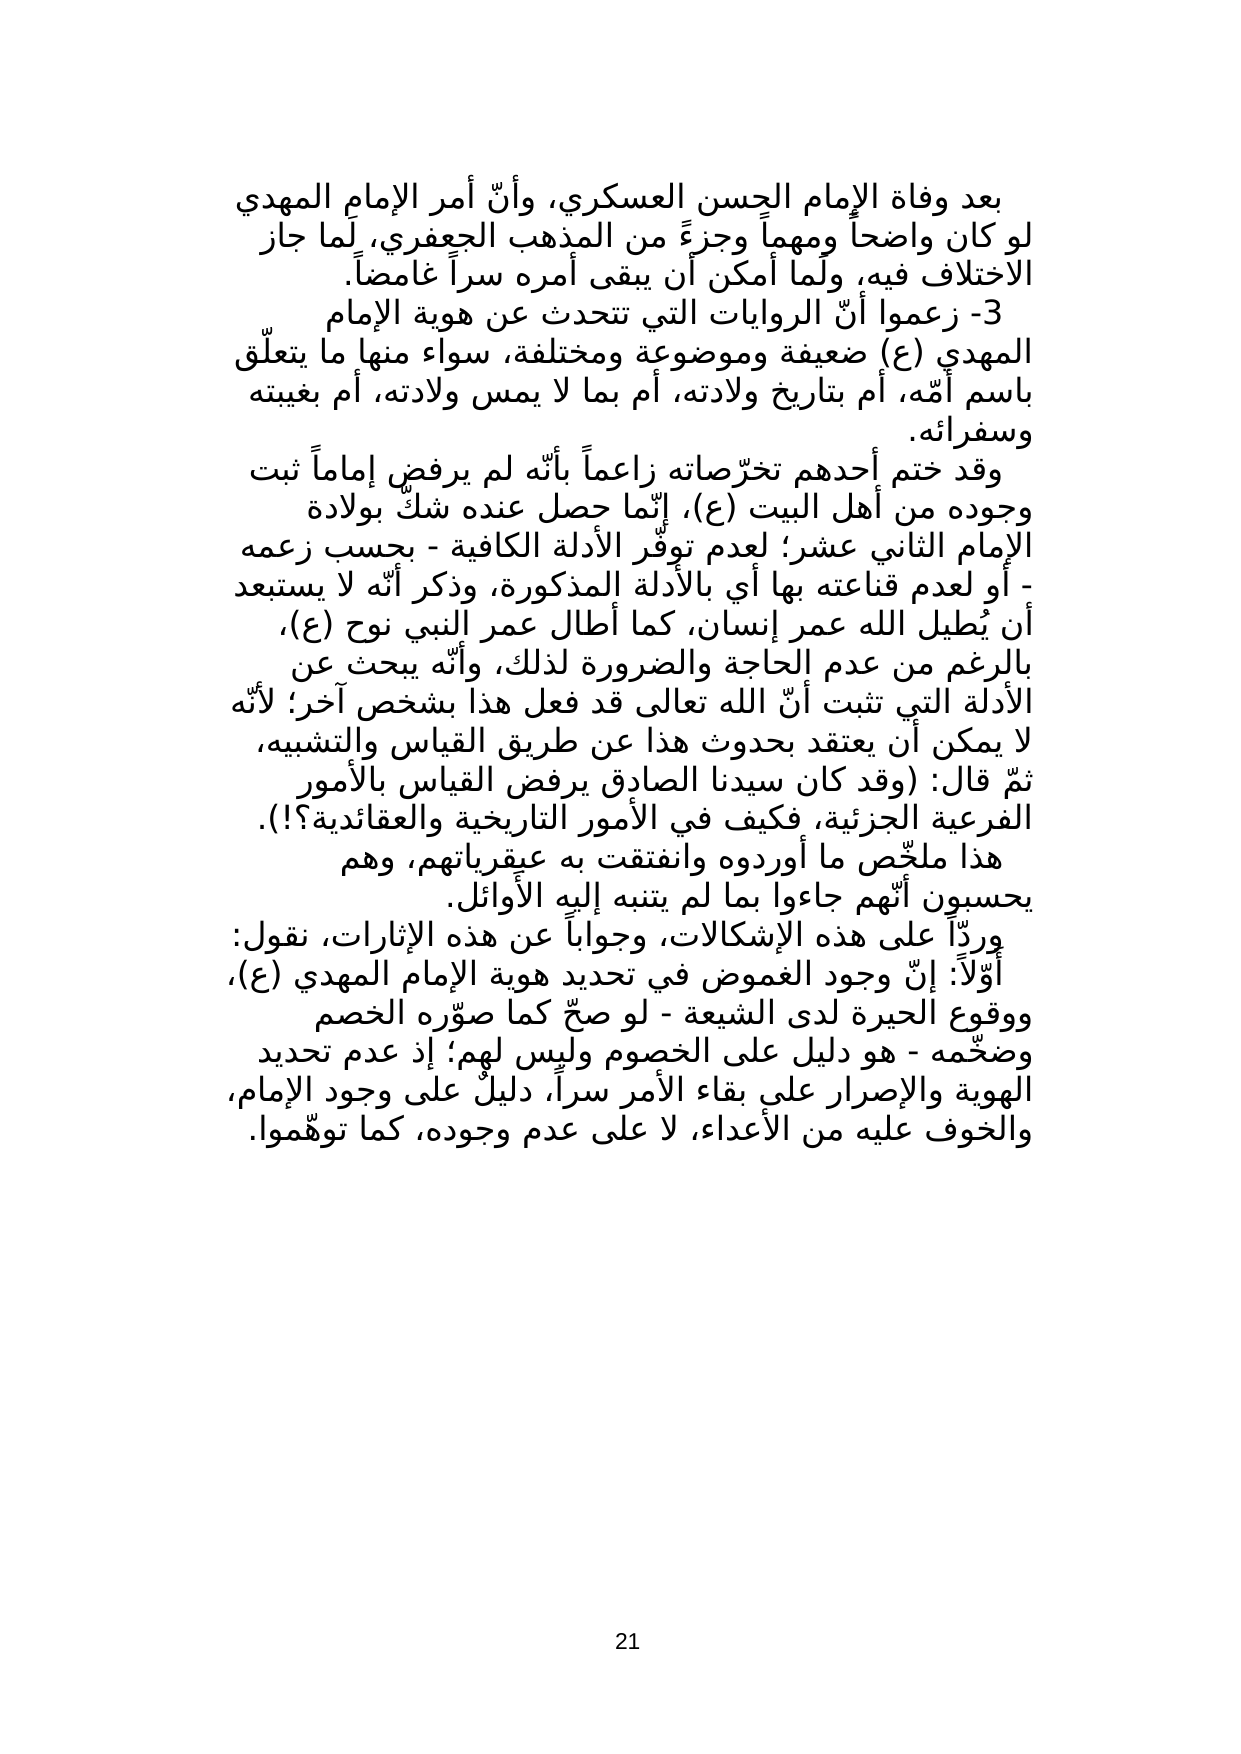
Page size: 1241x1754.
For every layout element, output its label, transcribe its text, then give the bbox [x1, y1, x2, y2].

text 3- زعموا أنّ الروايات التي تتحدث عن هوية الإمام المهدي (ع) ضعيفة وموضوعة ومختلفة، سواء منها ما يتعلّق باسم أمّه، أم بتاريخ ولادته، أم بما لا يمس ولادته، أم بغيبته وسفرائه. [222, 294, 1033, 449]
text وقد ختم أحدهم تخرّصاته زاعماً بأنّه لم يرفض إماماً ثبت وجوده من أهل البيت (ع)، إنّما حصل عنده شكّ بولادة الإمام الثاني عشر؛ لعدم توفّر الأدلة الكافية - بحسب زعمه - أو لعدم قناعته بها أي بالأدلة المذكورة، وذكر أنّه لا يستبعد أن يُطيل الله عمر إنسان، كما أطال عمر النبي نوح (ع)، بالرغم من عدم الحاجة والضرورة لذلك، وأنّه يبحث عن الأدلة التي تثبت أنّ الله تعالى قد فعل هذا بشخص آخر؛ لأنّه لا يمكن أن يعتقد بحدوث هذا عن طريق القياس والتشبيه، ثمّ قال: (وقد كان سيدنا الصادق يرفض القياس بالأمور الفرعية الجزئية، فكيف في الأمور التاريخية والعقائدية؟!). [222, 449, 1033, 838]
text بعد وفاة الإمام الحسن العسكري، وأنّ أمر الإمام المهدي لو كان واضحاً ومهماً وجزءً من المذهب الجعفري، لَما جاز الاختلاف فيه، ولَما أمكن أن يبقى أمره سراً غامضاً. [222, 177, 1033, 294]
text أَوّلاً: إنّ وجود الغموض في تحديد هوية الإمام المهدي (ع)، ووقوع الحيرة لدى الشيعة - لو صحّ كما صوّره الخصم وضخّمه - هو دليل على الخصوم وليس لهم؛ إذ عدم تحديد الهوية والإصرار على بقاء الأمر سراً، دليلٌ على وجود الإمام، والخوف عليه من الأعداء، لا على عدم وجوده، كما توهّموا. [222, 954, 1033, 1148]
text وردّاً على هذه الإشكالات، وجواباً عن هذه الإثارات، نقول: [222, 915, 1033, 954]
text هذا ملخّص ما أوردوه وانفتقت به عبقرياتهم، وهم يحسبون أنّهم جاءوا بما لم يتنبه إليه الأَوائل. [222, 838, 1033, 915]
